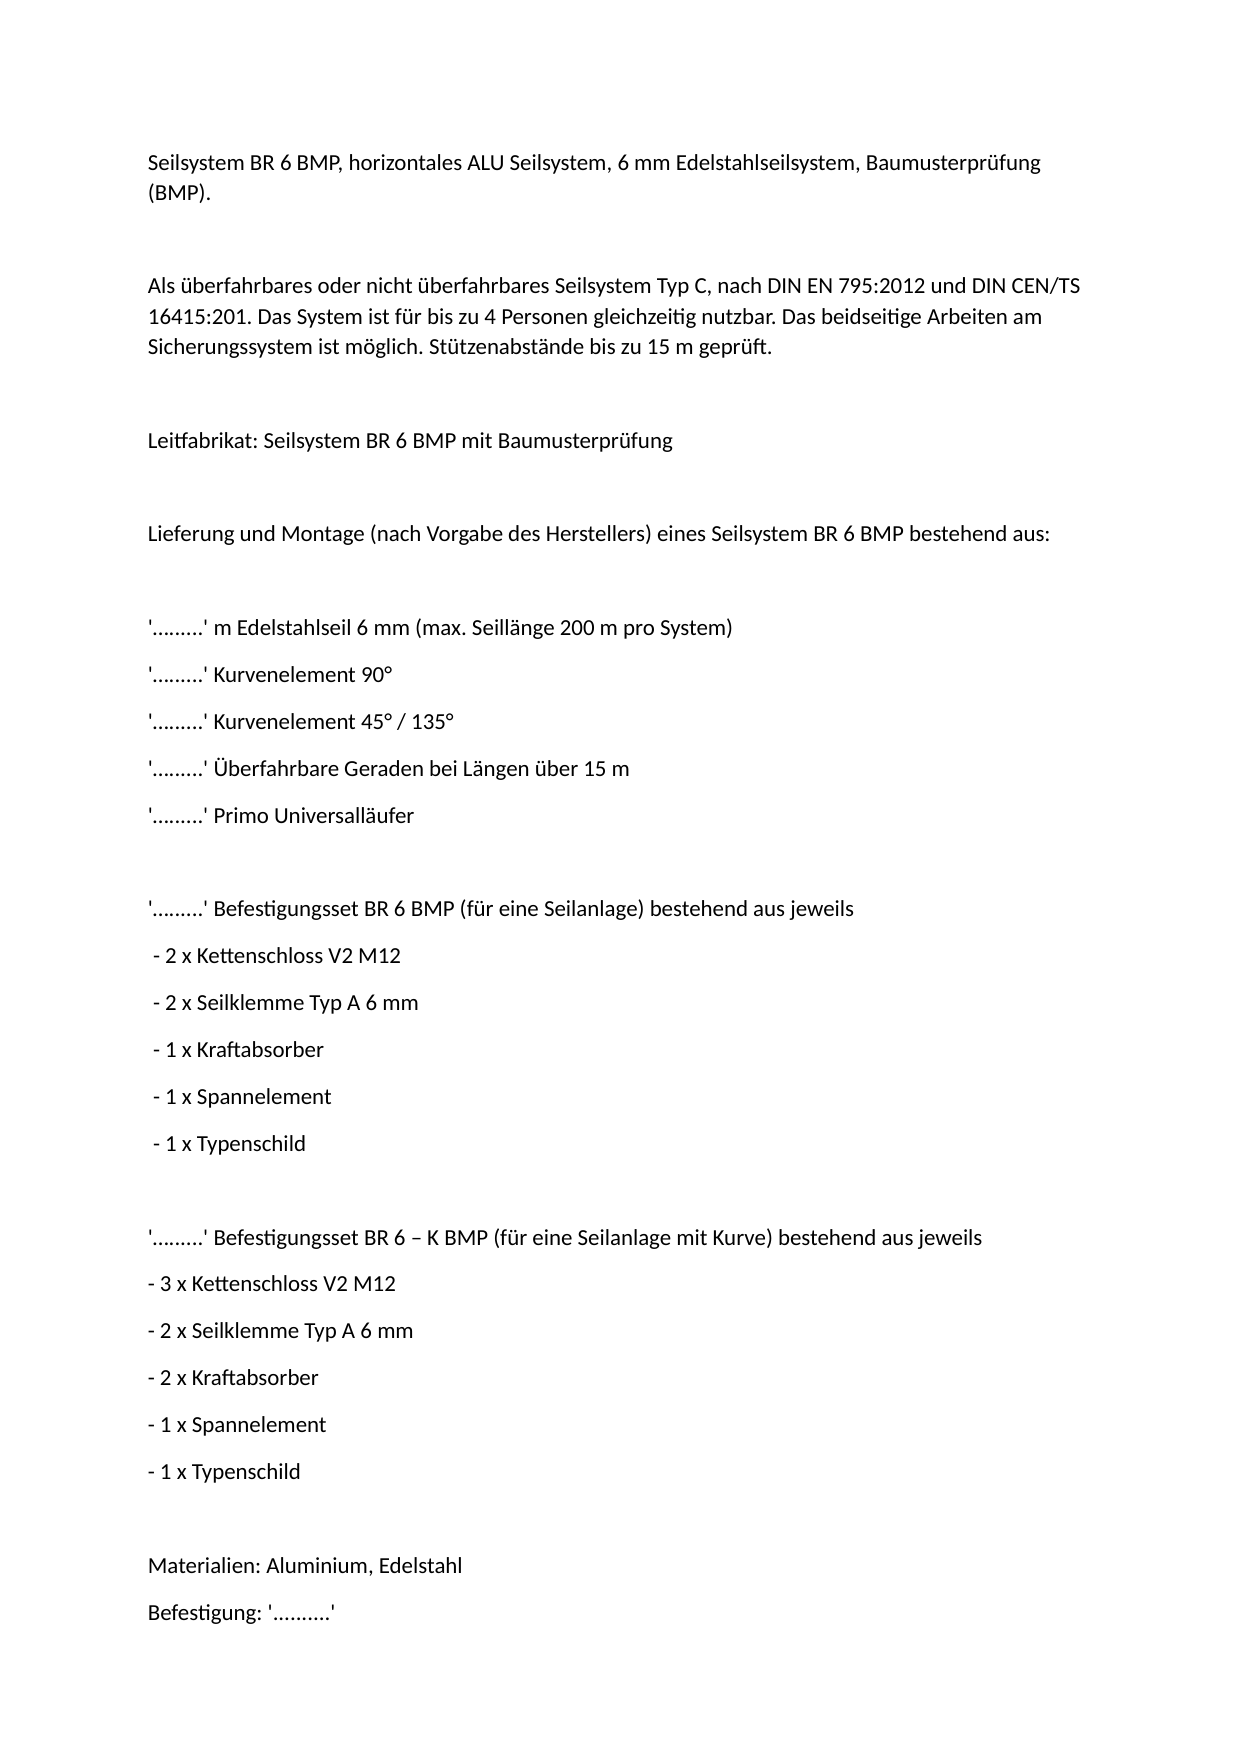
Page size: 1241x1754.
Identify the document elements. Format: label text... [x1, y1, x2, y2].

text - 1 x Kraftabsorber [148, 1035, 1093, 1063]
text - 2 x Seilklemme Typ A 6 mm [148, 988, 1093, 1016]
text - 1 x Spannelement [148, 1082, 1093, 1110]
text - 2 x Kettenschloss V2 M12 [148, 941, 1093, 969]
text Materialien: Aluminium, Edelstahl [148, 1551, 1093, 1579]
text Lieferung und Montage (nach Vorgabe des Herstellers) eines Seilsystem BR 6 BMP bestehend aus: [148, 519, 1093, 547]
text '…......' Kurvenelement 90° [148, 660, 1093, 688]
text - 1 x Typenschild [148, 1129, 1093, 1157]
text Befestigung: '..........' [148, 1598, 1093, 1626]
text - 2 x Kraftabsorber [148, 1363, 1093, 1391]
text - 2 x Seilklemme Typ A 6 mm [148, 1316, 1093, 1344]
text '…......' Primo Universalläufer [148, 801, 1093, 829]
text Seilsystem BR 6 BMP, horizontales ALU Seilsystem, 6 mm Edelstahlseilsystem, Baumusterprüfung (BMP). [148, 148, 1093, 206]
text - 1 x Typenschild [148, 1457, 1093, 1485]
text - 3 x Kettenschloss V2 M12 [148, 1269, 1093, 1297]
text Leitfabrikat: Seilsystem BR 6 BMP mit Baumusterprüfung [148, 426, 1093, 454]
text '…......' Befestigungsset BR 6 – K BMP (für eine Seilanlage mit Kurve) bestehend aus jeweils [148, 1223, 1093, 1251]
text '…......' Kurvenelement 45° / 135° [148, 707, 1093, 735]
text Als überfahrbares oder nicht überfahrbares Seilsystem Typ C, nach DIN EN 795:2012 und DIN CEN/TS 16415:201. Das System ist für bis zu 4 Personen gleichzeitig nutzbar. Das beidseitige Arbeiten am Sicherungssystem ist möglich. Stützenabstände bis zu 15 m geprüft. [148, 272, 1093, 360]
text - 1 x Spannelement [148, 1410, 1093, 1438]
text '…......' Befestigungsset BR 6 BMP (für eine Seilanlage) bestehend aus jeweils [148, 894, 1093, 922]
text '…......' Überfahrbare Geraden bei Längen über 15 m [148, 754, 1093, 782]
text '…......' m Edelstahlseil 6 mm (max. Seillänge 200 m pro System) [148, 613, 1093, 641]
